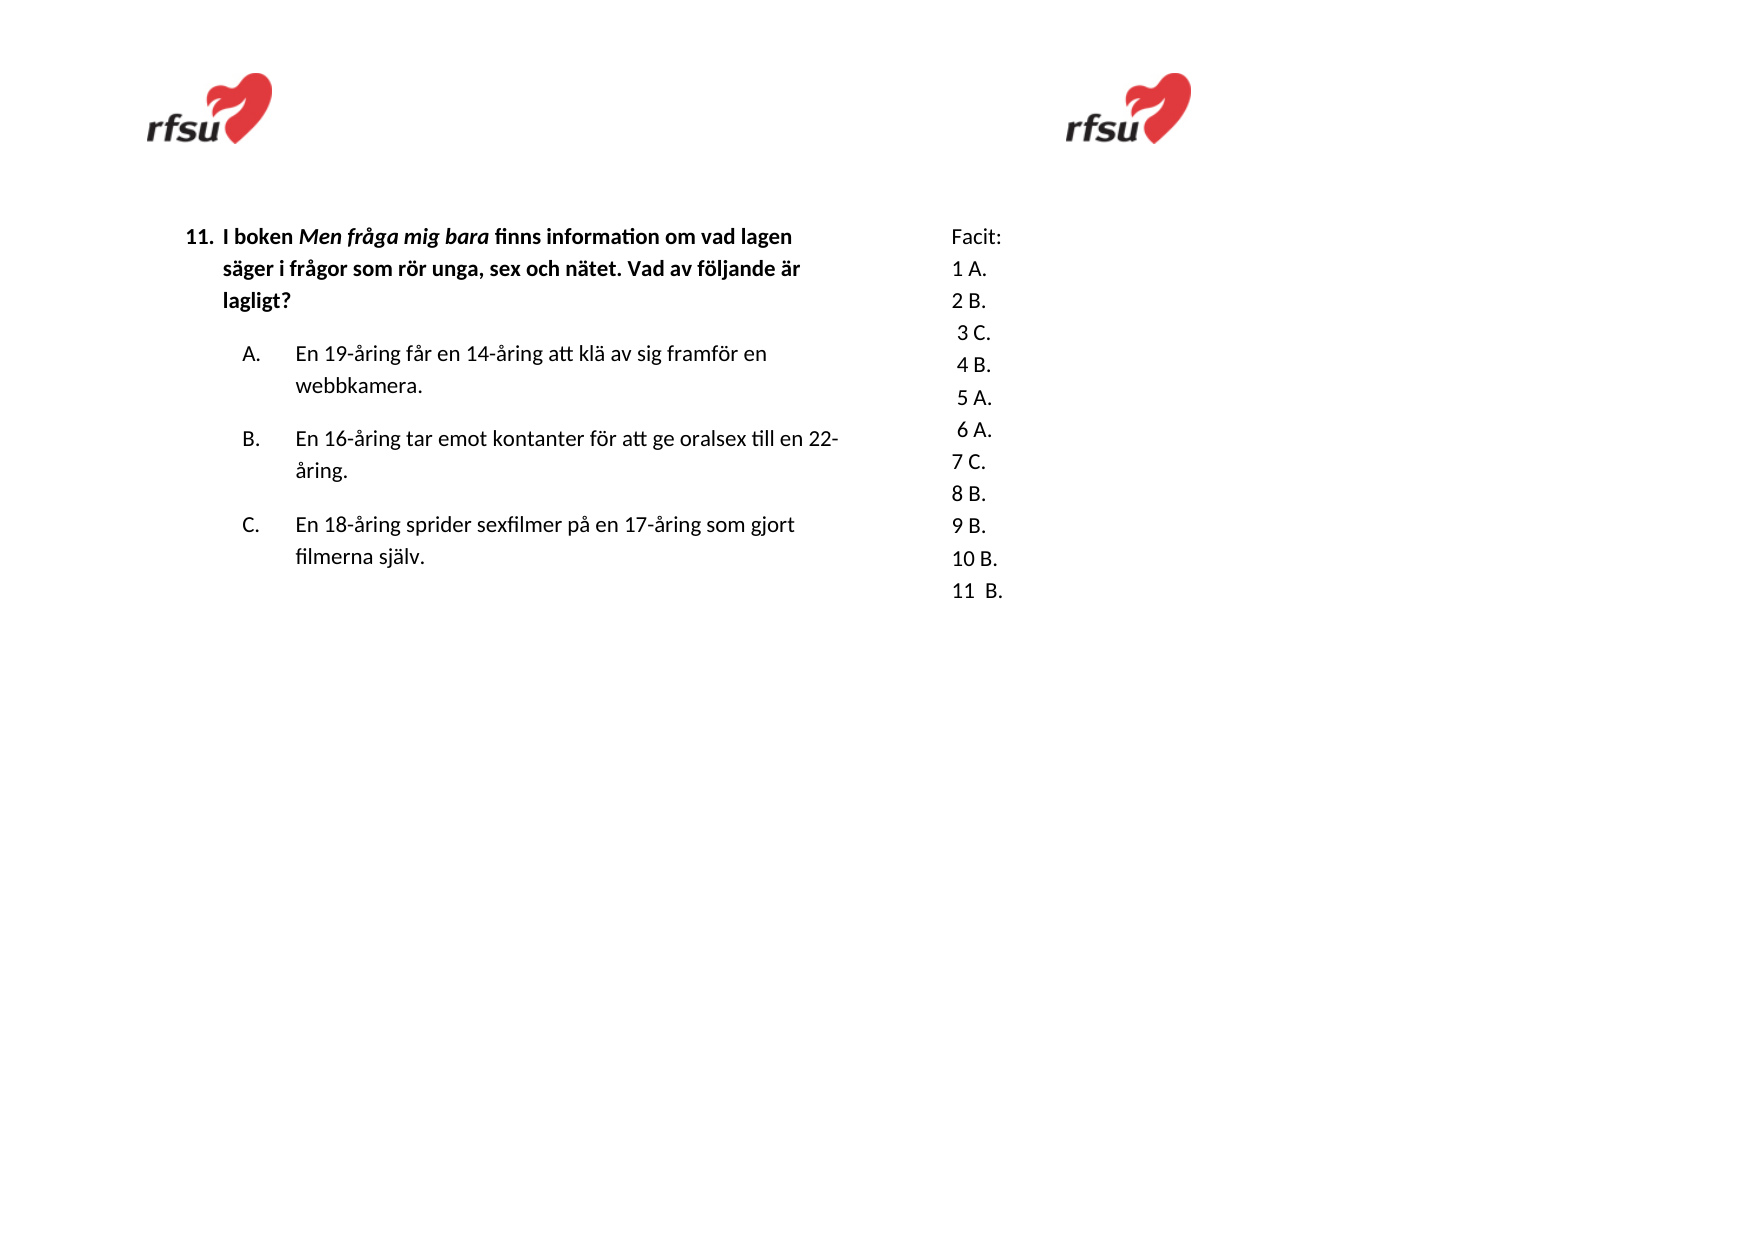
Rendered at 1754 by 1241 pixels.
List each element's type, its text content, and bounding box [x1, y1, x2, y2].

list 1 A. [951, 254, 1606, 282]
list I boken Men fråga mig bara finns information om vad lagen säger i frågor som rör unga, sex och nätet. Vad av följande är lagligt? [185, 222, 840, 314]
list En 16-åring tar emot kontanter för att ge oralsex till en 22-åring. [242, 424, 840, 485]
list 5 A. [951, 383, 1606, 411]
list 10 B. [951, 544, 1606, 572]
list En 18-åring sprider sexfilmer på en 17-åring som gjort filmerna själv. [242, 510, 840, 570]
list En 19-åring får en 14-åring att klä av sig framför en webbkamera. [242, 339, 840, 399]
list 7 C. [914, 447, 1606, 475]
list 2 B. [951, 286, 1606, 314]
list 11 B. [951, 576, 1606, 604]
list 9 B. [951, 512, 1606, 539]
list 3 C. [951, 318, 1606, 346]
picture [1066, 73, 1191, 144]
list Facit: [951, 222, 1606, 250]
picture [147, 73, 272, 144]
list 8 B. [951, 479, 1606, 507]
list 6 A. [951, 415, 1606, 443]
list 4 B. [951, 351, 1606, 379]
